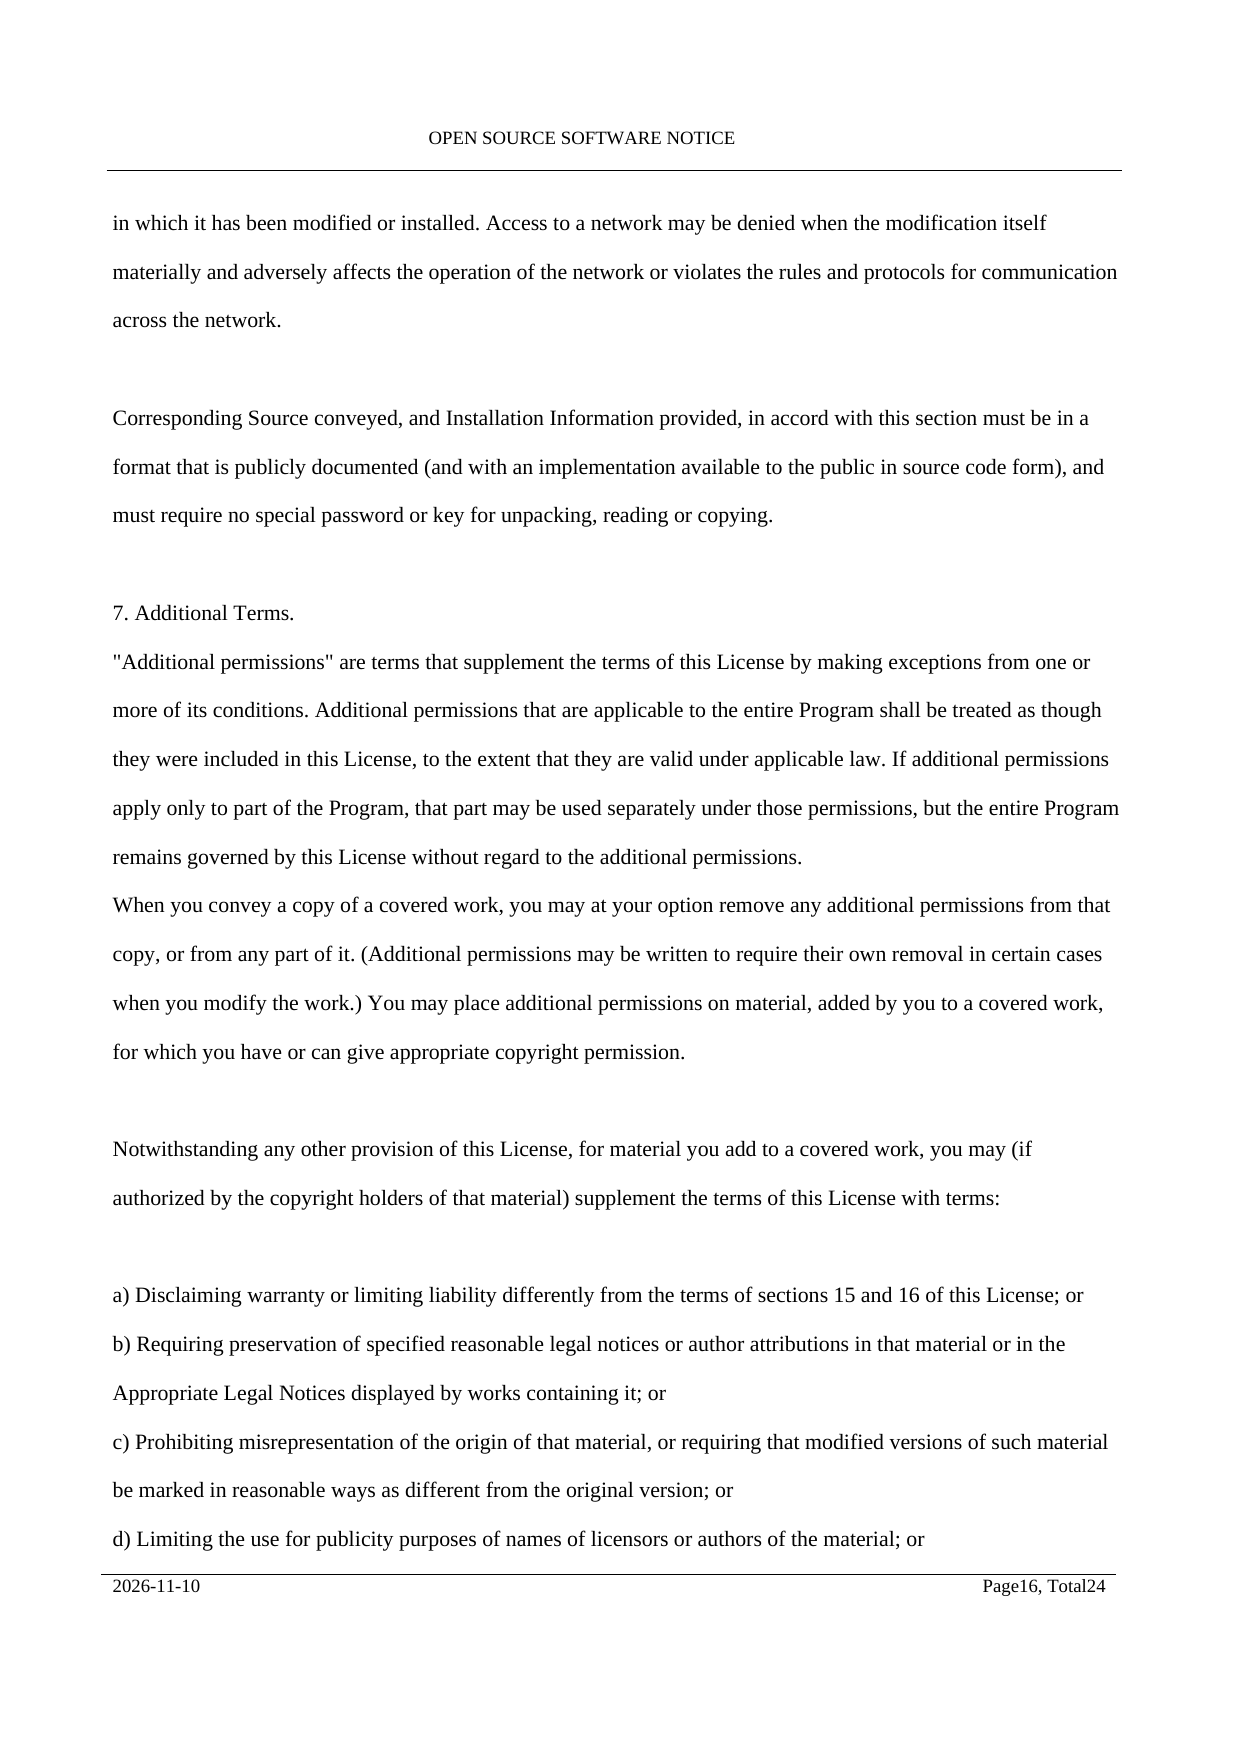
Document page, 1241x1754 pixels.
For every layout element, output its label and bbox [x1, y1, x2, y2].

text [112, 206, 1128, 1555]
